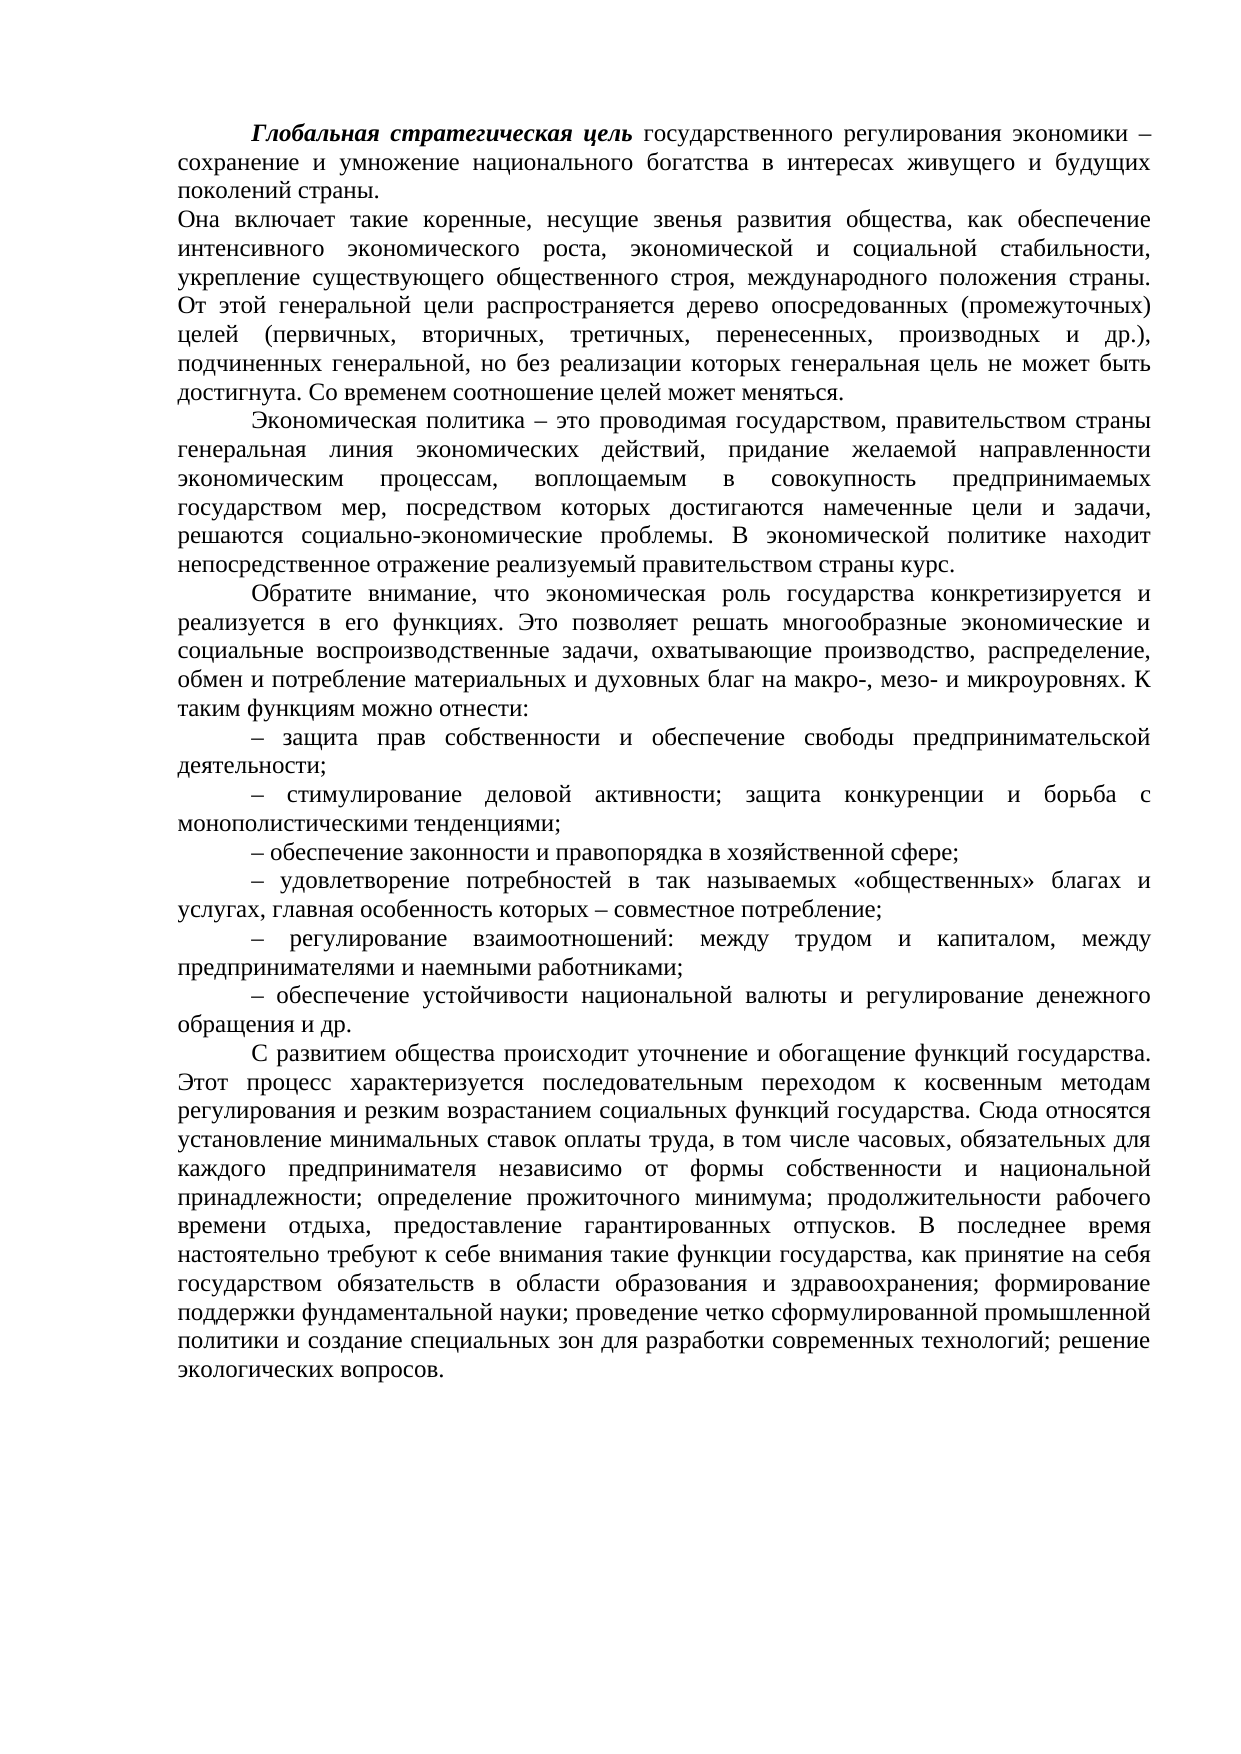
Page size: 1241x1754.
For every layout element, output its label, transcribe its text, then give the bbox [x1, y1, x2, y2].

text С развитием общества происходит уточнение и обогащение функций государства. Этот процесс характеризуется последовательным переходом к косвенным методам регулирования и резким возрастанием социальных функций государства. Сюда относятся установление минимальных ставок оплаты труда, в том числе часовых, обязательных для каждого предпринимателя независимо от формы собственности и национальной принадлежности; определение прожиточного минимума; продолжительности рабочего времени отдыха, предоставление гарантированных отпусков. В последнее время настоятельно требуют к себе внимания такие функции государства, как принятие на себя государством обязательств в области образования и здравоохранения; формирование поддержки фундаментальной науки; проведение четко сформулированной промышленной политики и создание специальных зон для разработки современных технологий; решение экологических вопросов. [177, 1038, 1152, 1383]
text – удовлетворение потребностей в так называемых «общественных» благах и услугах, главная особенность которых – совместное потребление; [177, 866, 1152, 923]
text – регулирование взаимоотношений: между трудом и капиталом, между предпринимателями и наемными работниками; [177, 923, 1152, 981]
text – стимулирование деловой активности; защита конкуренции и борьба с монополистическими тенденциями; [177, 779, 1152, 837]
text – защита прав собственности и обеспечение свободы предпринимательской деятельности; [177, 722, 1152, 779]
text – обеспечение законности и правопорядка в хозяйственной сфере; [177, 837, 1152, 866]
text Обратите внимание, что экономическая роль государства конкретизируется и реализуется в его функциях. Это позволяет решать многообразные экономические и социальные воспроизводственные задачи, охватывающие производство, распределение, обмен и потребление материальных и духовных благ на макро-, мезо- и микроуровнях. К таким функциям можно отнести: [177, 578, 1152, 722]
text Экономическая политика – это проводимая государством, правительством страны генеральная линия экономических действий, придание желаемой направленности экономическим процессам, воплощаемым в совокупность предпринимаемых государством мер, посредством которых достигаются намеченные цели и задачи, решаются социально-экономические проблемы. В экономической политике находит непосредственное отражение реализуемый правительством страны курс. [177, 406, 1152, 578]
text – обеспечение устойчивости национальной валюты и регулирование денежного обращения и др. [177, 981, 1152, 1038]
text Глобальная стратегическая цель государственного регулирования экономики – сохранение и умножение национального богатства в интересах живущего и будущих поколений страны. [177, 118, 1152, 204]
text Она включает такие коренные, несущие звенья развития общества, как обеспечение интенсивного экономического роста, экономической и социальной стабильности, укрепление существующего общественного строя, международного положения страны. От этой генеральной цели распространяется дерево опосредованных (промежуточных) целей (первичных, вторичных, третичных, перенесенных, производных и др.), подчиненных генеральной, но без реализации которых генеральная цель не может быть достигнута. Со временем соотношение целей может меняться. [177, 204, 1152, 406]
